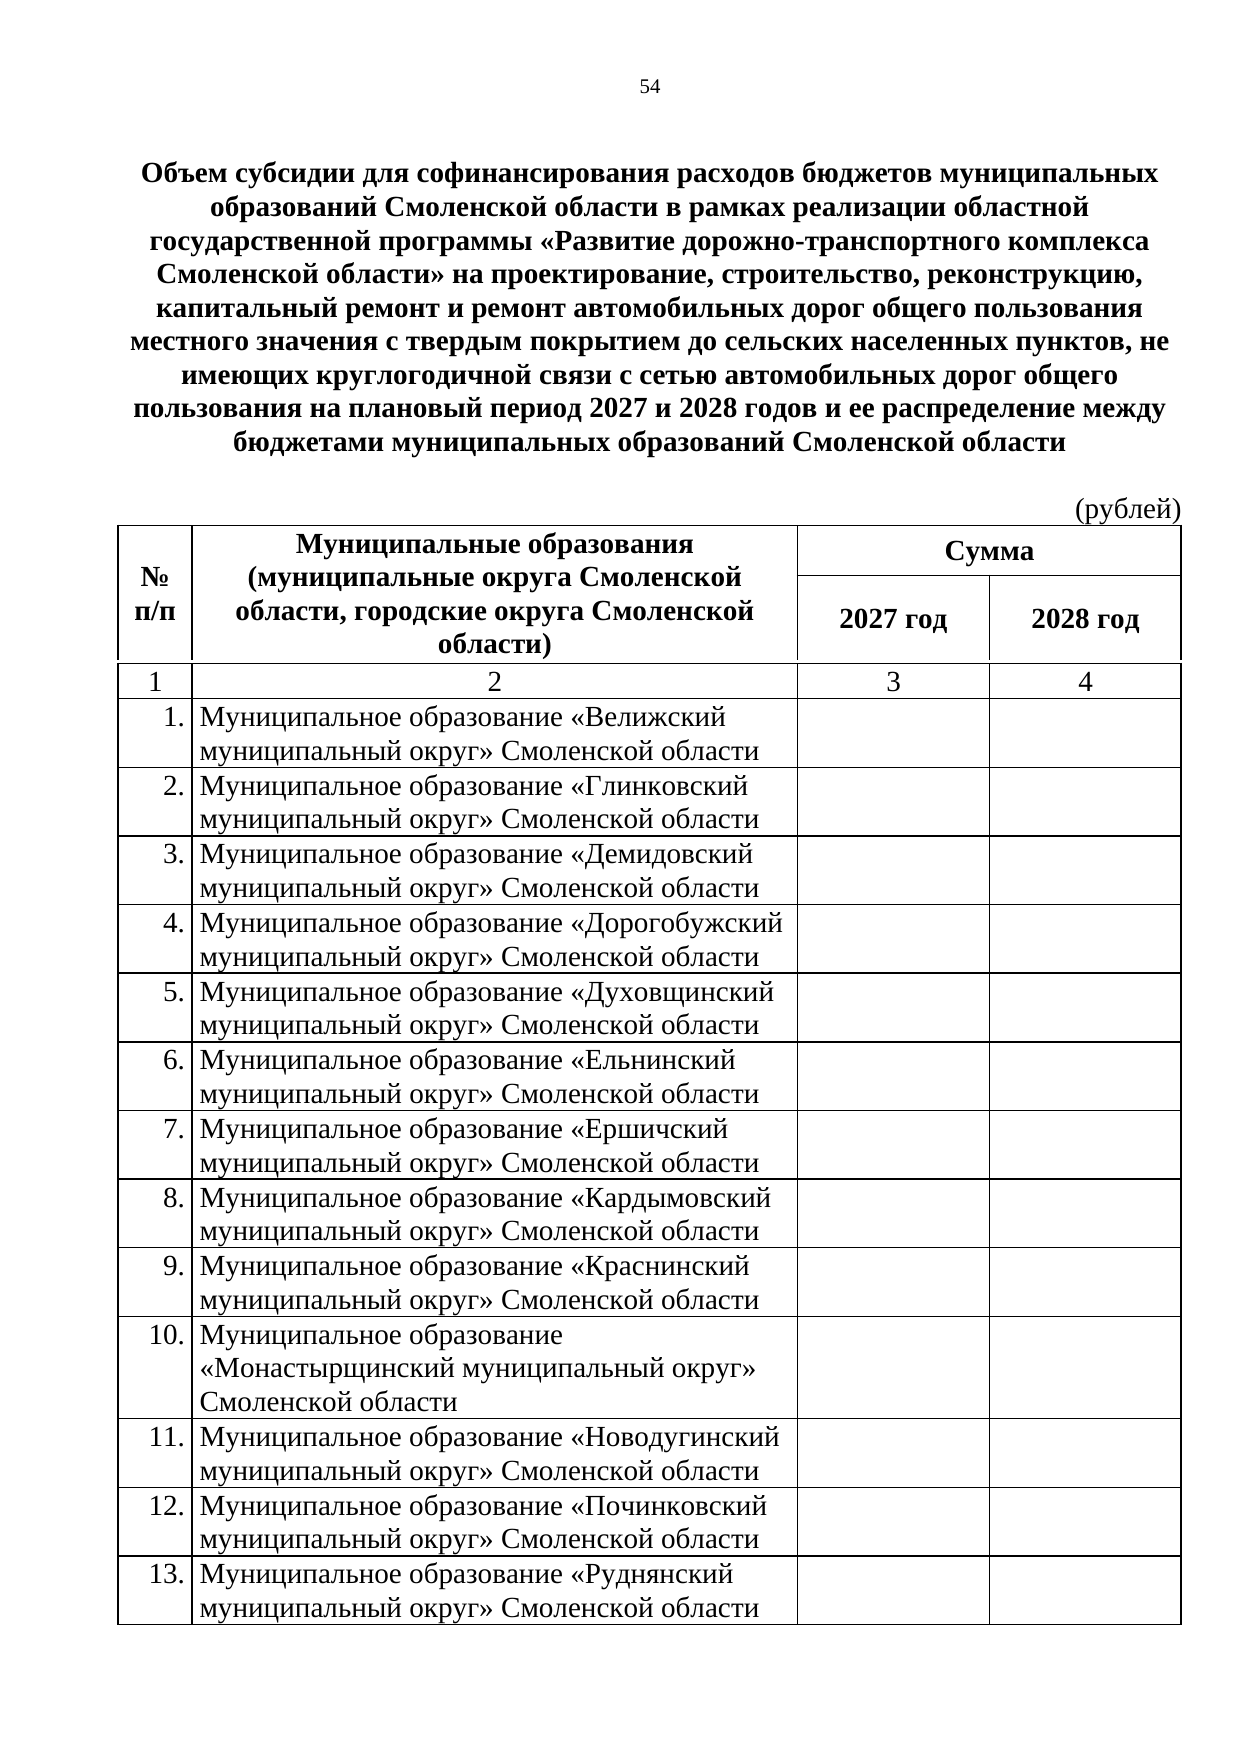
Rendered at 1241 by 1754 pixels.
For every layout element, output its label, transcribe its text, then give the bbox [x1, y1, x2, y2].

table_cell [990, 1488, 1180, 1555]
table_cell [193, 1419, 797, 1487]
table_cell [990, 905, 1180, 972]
text (рублей) [118, 491, 1181, 524]
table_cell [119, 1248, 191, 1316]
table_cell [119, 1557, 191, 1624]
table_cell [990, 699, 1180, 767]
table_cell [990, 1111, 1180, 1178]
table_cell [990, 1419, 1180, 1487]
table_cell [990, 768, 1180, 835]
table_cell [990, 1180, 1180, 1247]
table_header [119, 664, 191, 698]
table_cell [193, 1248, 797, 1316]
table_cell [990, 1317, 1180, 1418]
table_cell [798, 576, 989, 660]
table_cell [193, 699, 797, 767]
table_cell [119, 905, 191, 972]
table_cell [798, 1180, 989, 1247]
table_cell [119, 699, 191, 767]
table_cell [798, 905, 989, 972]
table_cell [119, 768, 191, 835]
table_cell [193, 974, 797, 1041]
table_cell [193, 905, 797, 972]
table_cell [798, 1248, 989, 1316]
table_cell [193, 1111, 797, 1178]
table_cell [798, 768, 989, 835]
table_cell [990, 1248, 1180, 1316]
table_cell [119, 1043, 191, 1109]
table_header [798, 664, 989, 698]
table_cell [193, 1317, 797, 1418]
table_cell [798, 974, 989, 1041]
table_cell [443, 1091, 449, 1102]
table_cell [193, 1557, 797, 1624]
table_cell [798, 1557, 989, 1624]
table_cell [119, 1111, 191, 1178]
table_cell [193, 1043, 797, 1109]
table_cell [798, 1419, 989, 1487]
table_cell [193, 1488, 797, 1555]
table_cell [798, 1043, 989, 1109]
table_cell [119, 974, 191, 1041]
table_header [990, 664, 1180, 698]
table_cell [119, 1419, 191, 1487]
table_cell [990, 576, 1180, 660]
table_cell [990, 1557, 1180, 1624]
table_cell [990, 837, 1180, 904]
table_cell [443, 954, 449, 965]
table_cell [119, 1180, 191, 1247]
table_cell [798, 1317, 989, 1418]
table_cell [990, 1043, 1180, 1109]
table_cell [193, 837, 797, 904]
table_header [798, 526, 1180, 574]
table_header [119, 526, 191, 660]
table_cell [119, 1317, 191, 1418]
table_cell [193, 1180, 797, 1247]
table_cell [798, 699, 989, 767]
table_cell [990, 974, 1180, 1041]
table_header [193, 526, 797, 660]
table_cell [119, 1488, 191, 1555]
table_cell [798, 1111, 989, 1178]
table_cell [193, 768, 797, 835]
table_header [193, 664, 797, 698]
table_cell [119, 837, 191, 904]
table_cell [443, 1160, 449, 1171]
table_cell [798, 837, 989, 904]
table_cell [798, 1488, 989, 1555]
text Объем субсидии для софинансирования расходов бюджетов муниципальных образований Смоленской области в рамках реализации областной государственной программы «Развитие дорожно-транспортного комплекса Смоленской области» на проектирование, строительство, реконструкцию, капитальный ремонт и ремонт автомобильных дорог общего пользования местного значения с твердым покрытием до сельских населенных пунктов, не имеющих круглогодичной связи с сетью автомобильных дорог общего пользования на плановый период 2027 и 2028 годов и ее распределение между бюджетами муниципальных образований Смоленской области [118, 156, 1181, 457]
